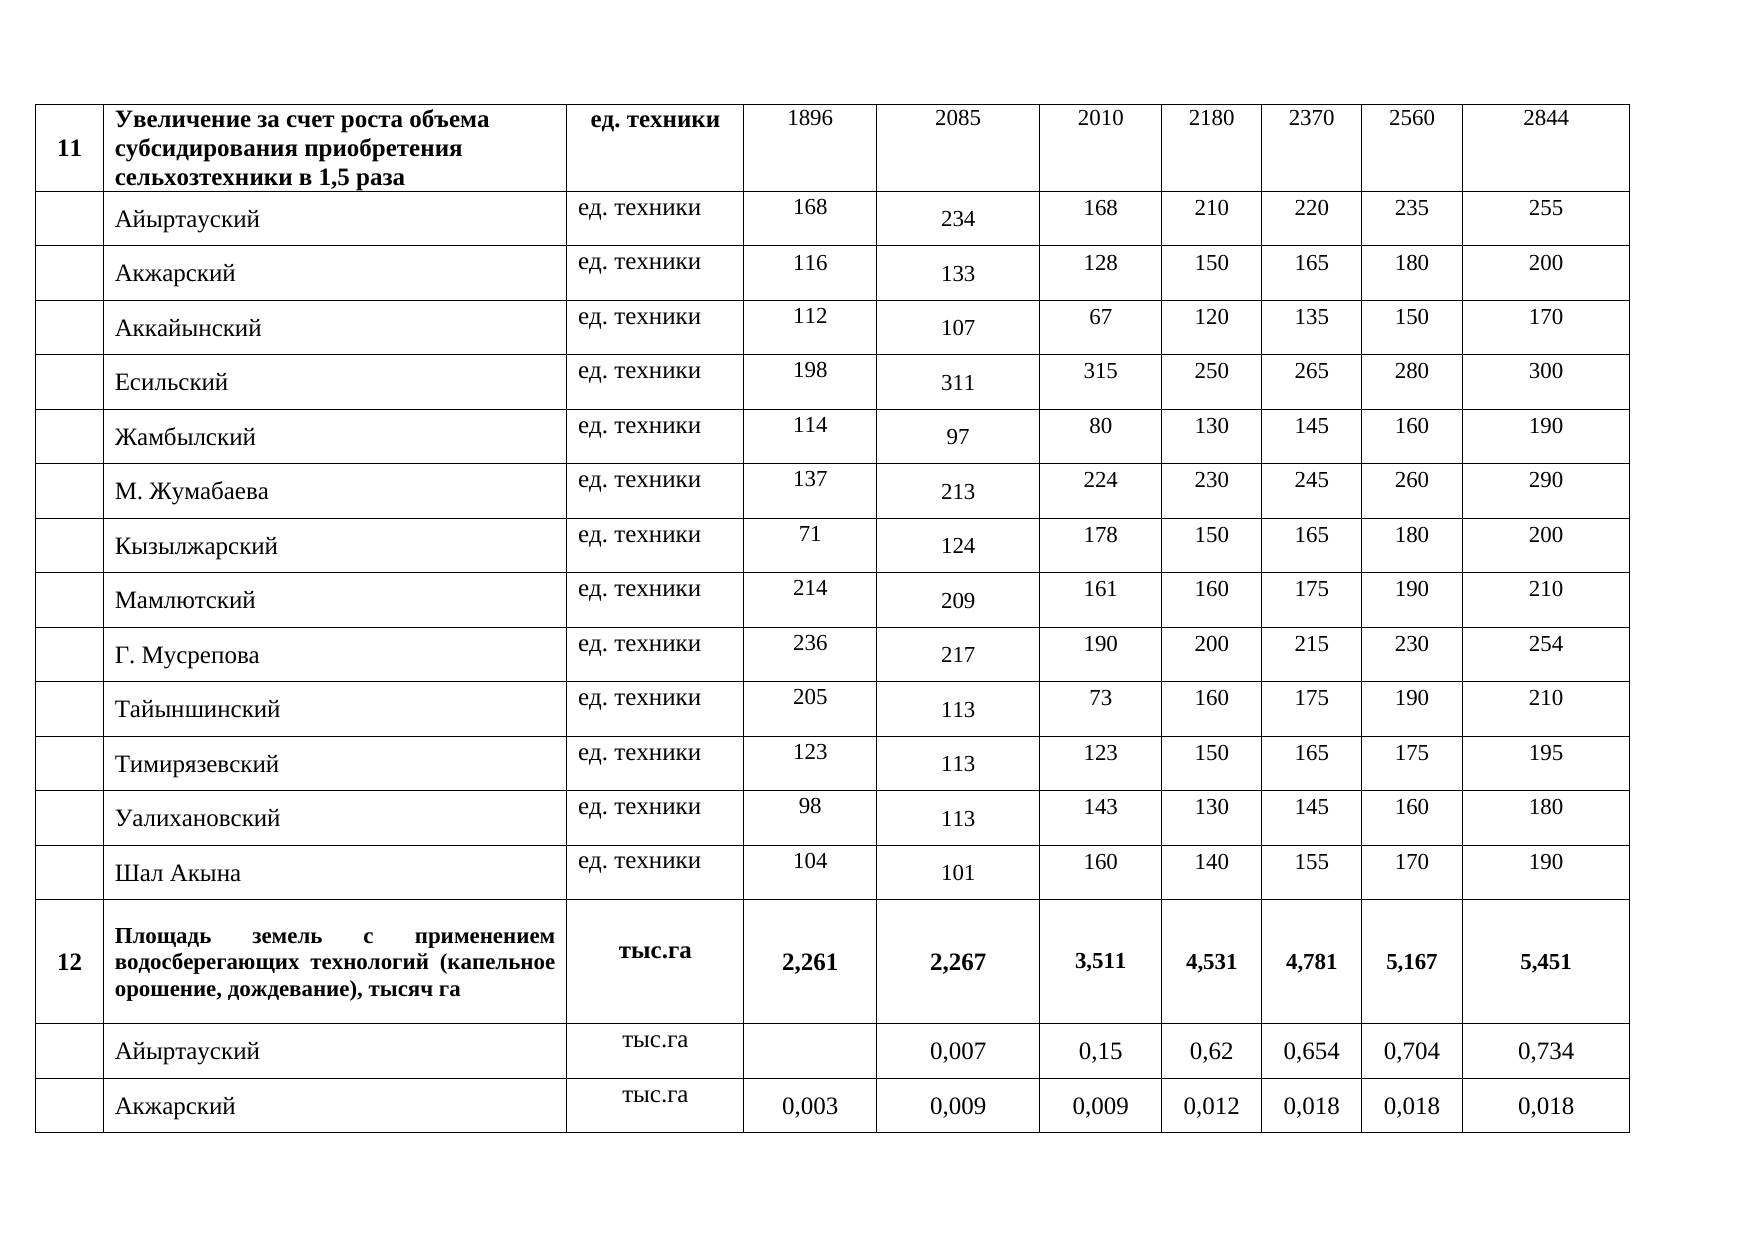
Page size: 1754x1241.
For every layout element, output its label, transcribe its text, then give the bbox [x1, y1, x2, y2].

table_cell 145 [1262, 791, 1361, 844]
table_cell ед. техники [567, 105, 743, 191]
table_cell 80 [1040, 410, 1161, 463]
table_cell [36, 573, 103, 627]
table_cell 114 [744, 410, 876, 463]
table_cell Тайыншинский [104, 682, 566, 736]
table_cell 290 [1463, 464, 1629, 518]
table_cell 0,018 [1262, 1079, 1361, 1132]
table_cell 113 [877, 737, 1039, 790]
table_cell 113 [877, 682, 1039, 736]
table_cell ед. техники [567, 737, 743, 790]
table_cell [36, 682, 103, 736]
table_cell 165 [1262, 519, 1361, 572]
table_cell 2560 [1362, 105, 1462, 191]
table_cell [36, 519, 103, 572]
table_cell [36, 192, 103, 245]
table_cell 130 [1162, 410, 1261, 463]
table_cell 155 [1262, 846, 1361, 899]
table_cell ед. техники [567, 246, 743, 300]
table_cell Г. Мусрепова [104, 628, 566, 681]
table_cell 2370 [1262, 105, 1361, 191]
table_cell 133 [877, 246, 1039, 300]
table_cell 168 [1040, 192, 1161, 245]
table_cell 170 [1463, 301, 1629, 354]
table_cell 135 [1262, 301, 1361, 354]
table_cell Шал Акына [104, 846, 566, 899]
table_cell 200 [1463, 519, 1629, 572]
table_cell 235 [1362, 192, 1462, 245]
table_cell 0,62 [1162, 1024, 1261, 1078]
table_cell 209 [877, 573, 1039, 627]
table_cell [36, 846, 103, 899]
table_cell 165 [1262, 246, 1361, 300]
table_cell 2180 [1162, 105, 1261, 191]
table_cell 160 [1040, 846, 1161, 899]
table_cell ед. техники [567, 791, 743, 844]
table_cell 315 [1040, 355, 1161, 409]
table_cell 168 [744, 192, 876, 245]
table_cell 101 [877, 846, 1039, 899]
table_cell 128 [1040, 246, 1161, 300]
table_cell 195 [1463, 737, 1629, 790]
table_cell Аккайынский [104, 301, 566, 354]
table_cell ед. техники [567, 846, 743, 899]
table_cell 4,531 [1162, 900, 1261, 1023]
table_cell 200 [1162, 628, 1261, 681]
table_cell тыс.га [567, 900, 743, 1023]
table_cell [36, 737, 103, 790]
table_cell 220 [1262, 192, 1361, 245]
table_cell Жамбылский [104, 410, 566, 463]
table_cell 112 [744, 301, 876, 354]
table_cell 0,003 [744, 1079, 876, 1132]
table_cell 113 [877, 791, 1039, 844]
table_cell 250 [1162, 355, 1261, 409]
table_cell [36, 410, 103, 463]
table_cell [36, 464, 103, 518]
table_cell Кызылжарский [104, 519, 566, 572]
table_cell 178 [1040, 519, 1161, 572]
table_cell 245 [1262, 464, 1361, 518]
table_cell Есильский [104, 355, 566, 409]
table_cell 190 [1463, 410, 1629, 463]
table_cell 190 [1362, 682, 1462, 736]
table_cell 150 [1362, 301, 1462, 354]
table_cell 0,018 [1362, 1079, 1462, 1132]
table_cell 0,654 [1262, 1024, 1361, 1078]
table_cell [36, 355, 103, 409]
table_cell ед. техники [567, 355, 743, 409]
table_cell Мамлютский [104, 573, 566, 627]
table_cell 160 [1162, 682, 1261, 736]
table_cell 123 [744, 737, 876, 790]
table_cell 0,15 [1040, 1024, 1161, 1078]
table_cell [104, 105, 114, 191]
table_cell 98 [744, 791, 876, 844]
table_cell 210 [1463, 573, 1629, 627]
table_cell 120 [1162, 301, 1261, 354]
table_cell 4,781 [1262, 900, 1361, 1023]
table_cell 200 [1463, 246, 1629, 300]
table_cell 12 [36, 900, 103, 1023]
table_cell 230 [1362, 628, 1462, 681]
table_cell 2844 [1463, 105, 1629, 191]
table_cell 124 [877, 519, 1039, 572]
table_cell 2010 [1040, 105, 1161, 191]
table_cell [36, 1024, 103, 1078]
table_cell 190 [1362, 573, 1462, 627]
table_cell 230 [1162, 464, 1261, 518]
table_cell 215 [1262, 628, 1361, 681]
table_cell тыс.га [567, 1079, 743, 1132]
table_cell Акжарский [104, 1079, 566, 1132]
table_cell 180 [1463, 791, 1629, 844]
table_cell [36, 246, 103, 300]
table_cell ед. техники [567, 628, 743, 681]
table_cell 107 [877, 301, 1039, 354]
table_cell 150 [1162, 519, 1261, 572]
table_cell 160 [1362, 791, 1462, 844]
table_cell 137 [744, 464, 876, 518]
table_cell 150 [1162, 246, 1261, 300]
table_cell 311 [877, 355, 1039, 409]
table_cell Акжарский [104, 246, 566, 300]
table_cell 150 [1162, 737, 1261, 790]
table_cell 160 [1362, 410, 1462, 463]
table_cell 11 [36, 105, 103, 191]
table_cell 180 [1362, 519, 1462, 572]
table_cell 236 [744, 628, 876, 681]
table_cell 2,261 [744, 900, 876, 1023]
table_cell 175 [1262, 682, 1361, 736]
table_cell 2,267 [877, 900, 1039, 1023]
table_cell Айыртауский [104, 192, 566, 245]
table_cell ед. техники [567, 192, 743, 245]
table_cell ед. техники [567, 573, 743, 627]
table_cell 104 [744, 846, 876, 899]
table_cell 161 [1040, 573, 1161, 627]
table_cell ед. техники [567, 301, 743, 354]
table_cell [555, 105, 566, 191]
table_cell 180 [1362, 246, 1462, 300]
table_cell 260 [1362, 464, 1462, 518]
table_cell 145 [1262, 410, 1361, 463]
table_cell 205 [744, 682, 876, 736]
table_cell 210 [1162, 192, 1261, 245]
table_cell [36, 1079, 103, 1132]
table_cell 198 [744, 355, 876, 409]
table_cell 175 [1262, 573, 1361, 627]
table_cell 0,018 [1463, 1079, 1629, 1132]
table_cell 170 [1362, 846, 1462, 899]
table_cell 217 [877, 628, 1039, 681]
table_cell 255 [1463, 192, 1629, 245]
table_cell 0,007 [877, 1024, 1039, 1078]
table_cell 160 [1162, 573, 1261, 627]
table_cell [36, 628, 103, 681]
table_cell 140 [1162, 846, 1261, 899]
table_cell 265 [1262, 355, 1361, 409]
table_cell 130 [1162, 791, 1261, 844]
table_cell 73 [1040, 682, 1161, 736]
table_cell 190 [1040, 628, 1161, 681]
table_cell 97 [877, 410, 1039, 463]
table_cell Уалихановский [104, 791, 566, 844]
table_cell 0,009 [877, 1079, 1039, 1132]
table_cell 234 [877, 192, 1039, 245]
table_cell ед. техники [567, 519, 743, 572]
table_cell 0,734 [1463, 1024, 1629, 1078]
table_cell [36, 301, 103, 354]
table_cell 5,451 [1463, 900, 1629, 1023]
table_cell 67 [1040, 301, 1161, 354]
table_cell 210 [1463, 682, 1629, 736]
table_cell Тимирязевский [104, 737, 566, 790]
table_cell 165 [1262, 737, 1361, 790]
table_cell ед. техники [567, 464, 743, 518]
table_cell 280 [1362, 355, 1462, 409]
table_cell 0,012 [1162, 1079, 1261, 1132]
table_cell 123 [1040, 737, 1161, 790]
table_cell тыс.га [567, 1024, 743, 1078]
table_cell 0,009 [1040, 1079, 1161, 1132]
table_cell 175 [1362, 737, 1462, 790]
table_cell Айыртауский [104, 1024, 566, 1078]
table_cell 300 [1463, 355, 1629, 409]
table_cell ед. техники [567, 682, 743, 736]
table_cell 116 [744, 246, 876, 300]
table_cell 1896 [744, 105, 876, 191]
table_cell 5,167 [1362, 900, 1462, 1023]
table_cell 143 [1040, 791, 1161, 844]
table_cell 214 [744, 573, 876, 627]
table_cell [744, 1024, 876, 1078]
table_cell 213 [877, 464, 1039, 518]
table_cell 254 [1463, 628, 1629, 681]
table_cell ед. техники [567, 410, 743, 463]
table_cell 71 [744, 519, 876, 572]
table_cell 2085 [877, 105, 1039, 191]
table_cell 190 [1463, 846, 1629, 899]
table_cell 0,704 [1362, 1024, 1462, 1078]
table_cell Площадь земель с применением водосберегающих технологий (капельное орошение, дождевание), тысяч га [104, 900, 566, 1023]
table_cell М. Жумабаева [104, 464, 566, 518]
table_cell [36, 791, 103, 844]
table_cell 224 [1040, 464, 1161, 518]
